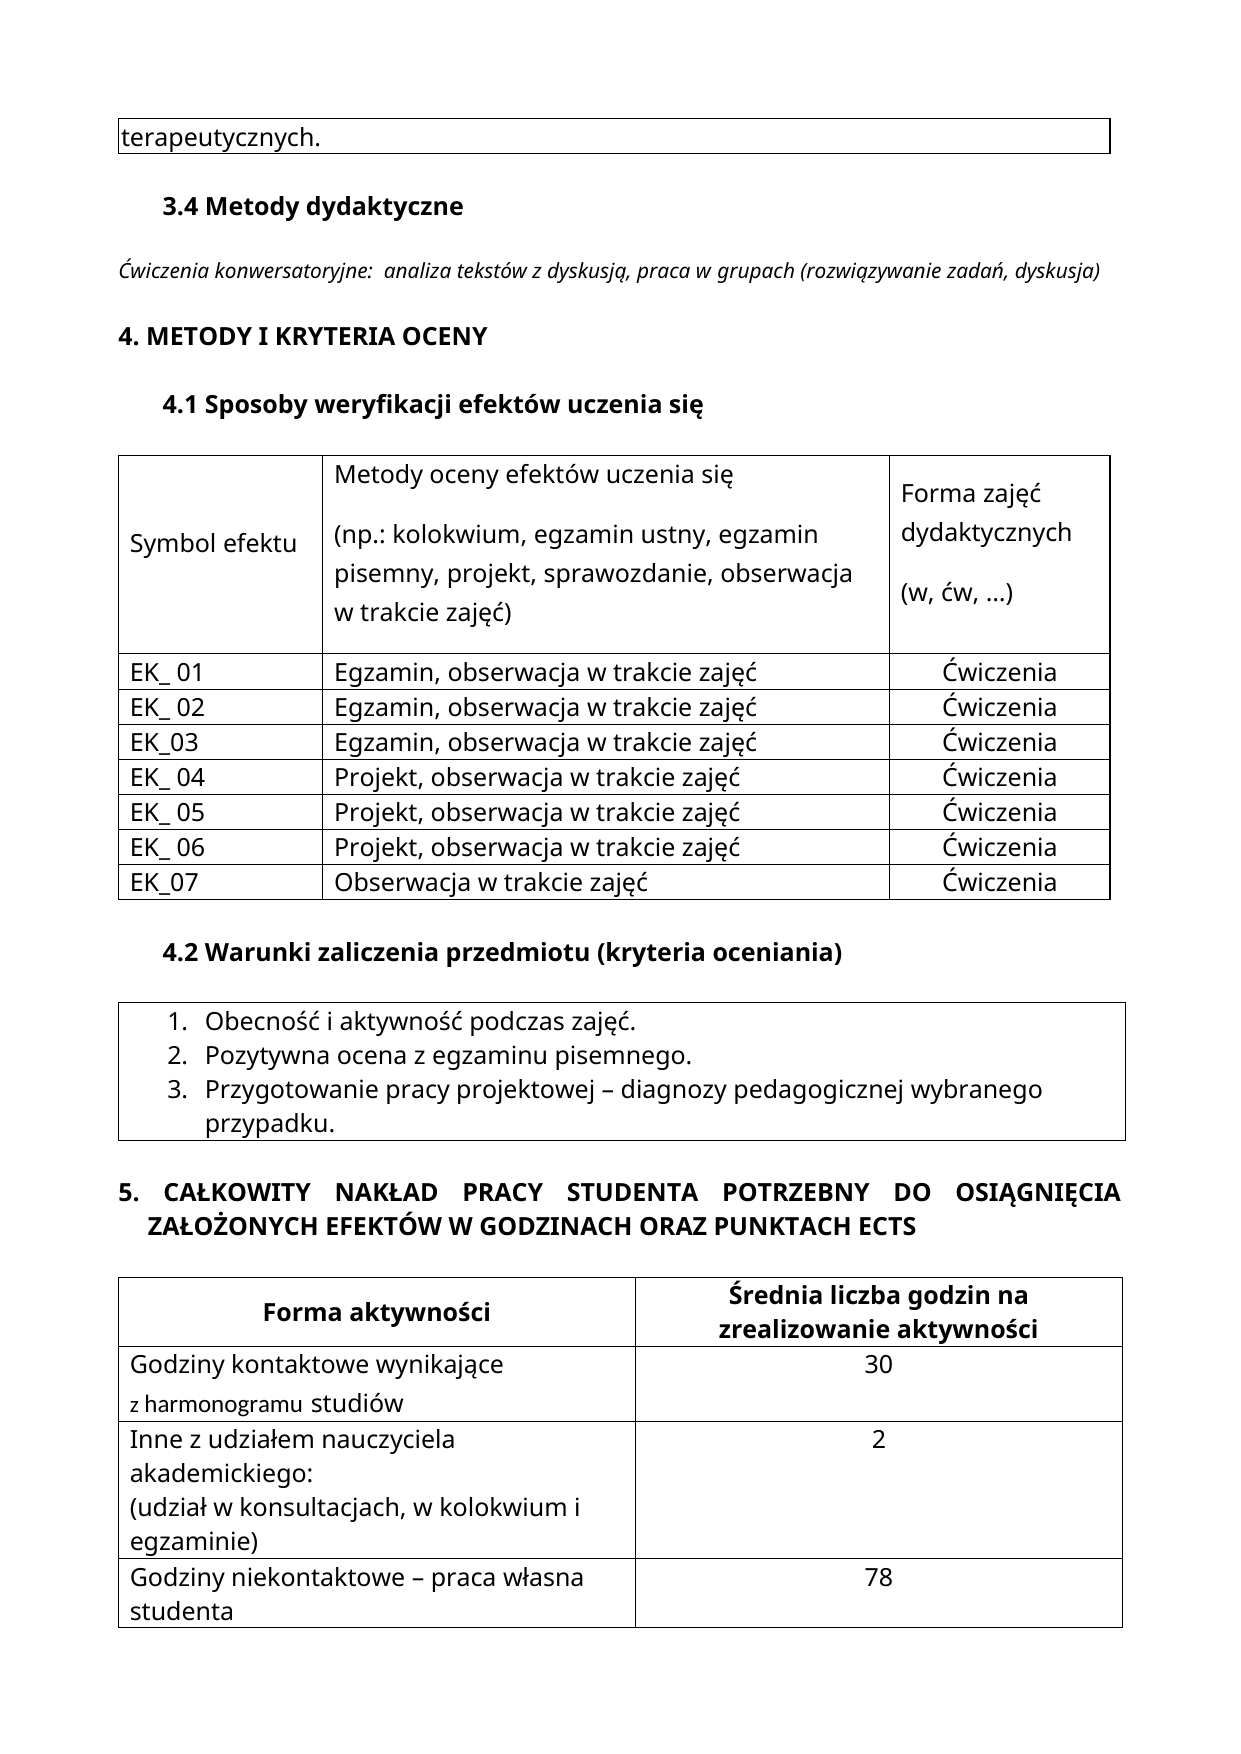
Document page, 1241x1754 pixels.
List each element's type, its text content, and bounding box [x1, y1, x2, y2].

text 3.4 Metody dydaktyczne [162, 188, 1122, 222]
table_header Symbol efektu [119, 456, 322, 653]
table_cell EK_ 02 [119, 690, 322, 723]
text 4.1 Sposoby weryfikacji efektów uczenia się [162, 387, 1122, 421]
table_cell EK_ 05 [119, 795, 322, 829]
table_cell Egzamin, obserwacja w trakcie zajęć [323, 725, 889, 759]
table_cell EK_07 [119, 865, 322, 899]
table_cell Ćwiczenia [890, 760, 1109, 794]
table_cell 2 [636, 1422, 1122, 1558]
table_cell EK_ 06 [119, 830, 322, 864]
text Ćwiczenia konwersatoryjne: analiza tekstów z dyskusją, praca w grupach (rozwiązywanie zadań, dyskusja) [118, 256, 1122, 285]
text 4.2 Warunki zaliczenia przedmiotu (kryteria oceniania) [162, 934, 1122, 968]
table_cell Ćwiczenia [890, 795, 1109, 829]
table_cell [119, 119, 1109, 153]
table_cell Godziny kontaktowe wynikające z harmonogramu studiów [119, 1347, 635, 1421]
table_header Obecność i aktywność podczas zajęć. Pozytywna ocena z egzaminu pisemnego. Przygotowanie pracy projektowej – diagnozy pedagogicznej wybranego przypadku. [119, 1003, 1125, 1139]
text 4. METODY I KRYTERIA OCENY [118, 319, 1122, 353]
table_cell Projekt, obserwacja w trakcie zajęć [323, 830, 889, 864]
table_cell Obserwacja w trakcie zajęć [323, 865, 889, 899]
table_cell Egzamin, obserwacja w trakcie zajęć [323, 690, 889, 723]
table_cell Ćwiczenia [890, 654, 1109, 688]
table_cell EK_03 [119, 725, 322, 759]
table_header Metody oceny efektów uczenia się (np.: kolokwium, egzamin ustny, egzamin pisemny, projekt, sprawozdanie, obserwacja w trakcie zajęć) [323, 456, 889, 653]
table_cell Projekt, obserwacja w trakcie zajęć [323, 795, 889, 829]
table_cell Egzamin, obserwacja w trakcie zajęć [323, 654, 889, 688]
table_cell EK_ 01 [119, 654, 322, 688]
table_cell 78 [636, 1559, 1122, 1627]
table_cell Ćwiczenia [890, 725, 1109, 759]
table_cell Ćwiczenia [890, 865, 1109, 899]
table_cell 30 [636, 1347, 1122, 1421]
table_cell Ćwiczenia [890, 830, 1109, 864]
table_cell Ćwiczenia [890, 690, 1109, 723]
table_header Średnia liczba godzin na zrealizowanie aktywności [636, 1278, 1122, 1346]
table_header Forma aktywności [119, 1278, 635, 1346]
table_header Forma zajęć dydaktycznych (w, ćw, …) [890, 456, 1109, 653]
table_cell Projekt, obserwacja w trakcie zajęć [323, 760, 889, 794]
table_cell EK_ 04 [119, 760, 322, 794]
table_cell Inne z udziałem nauczyciela akademickiego: (udział w konsultacjach, w kolokwium i egzaminie) [119, 1422, 635, 1558]
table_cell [119, 1559, 635, 1627]
text 5. CAŁKOWITY NAKŁAD PRACY STUDENTA POTRZEBNY DO OSIĄGNIĘCIA ZAŁOŻONYCH EFEKTÓW W GODZINACH ORAZ PUNKTACH ECTS [118, 1175, 1122, 1243]
